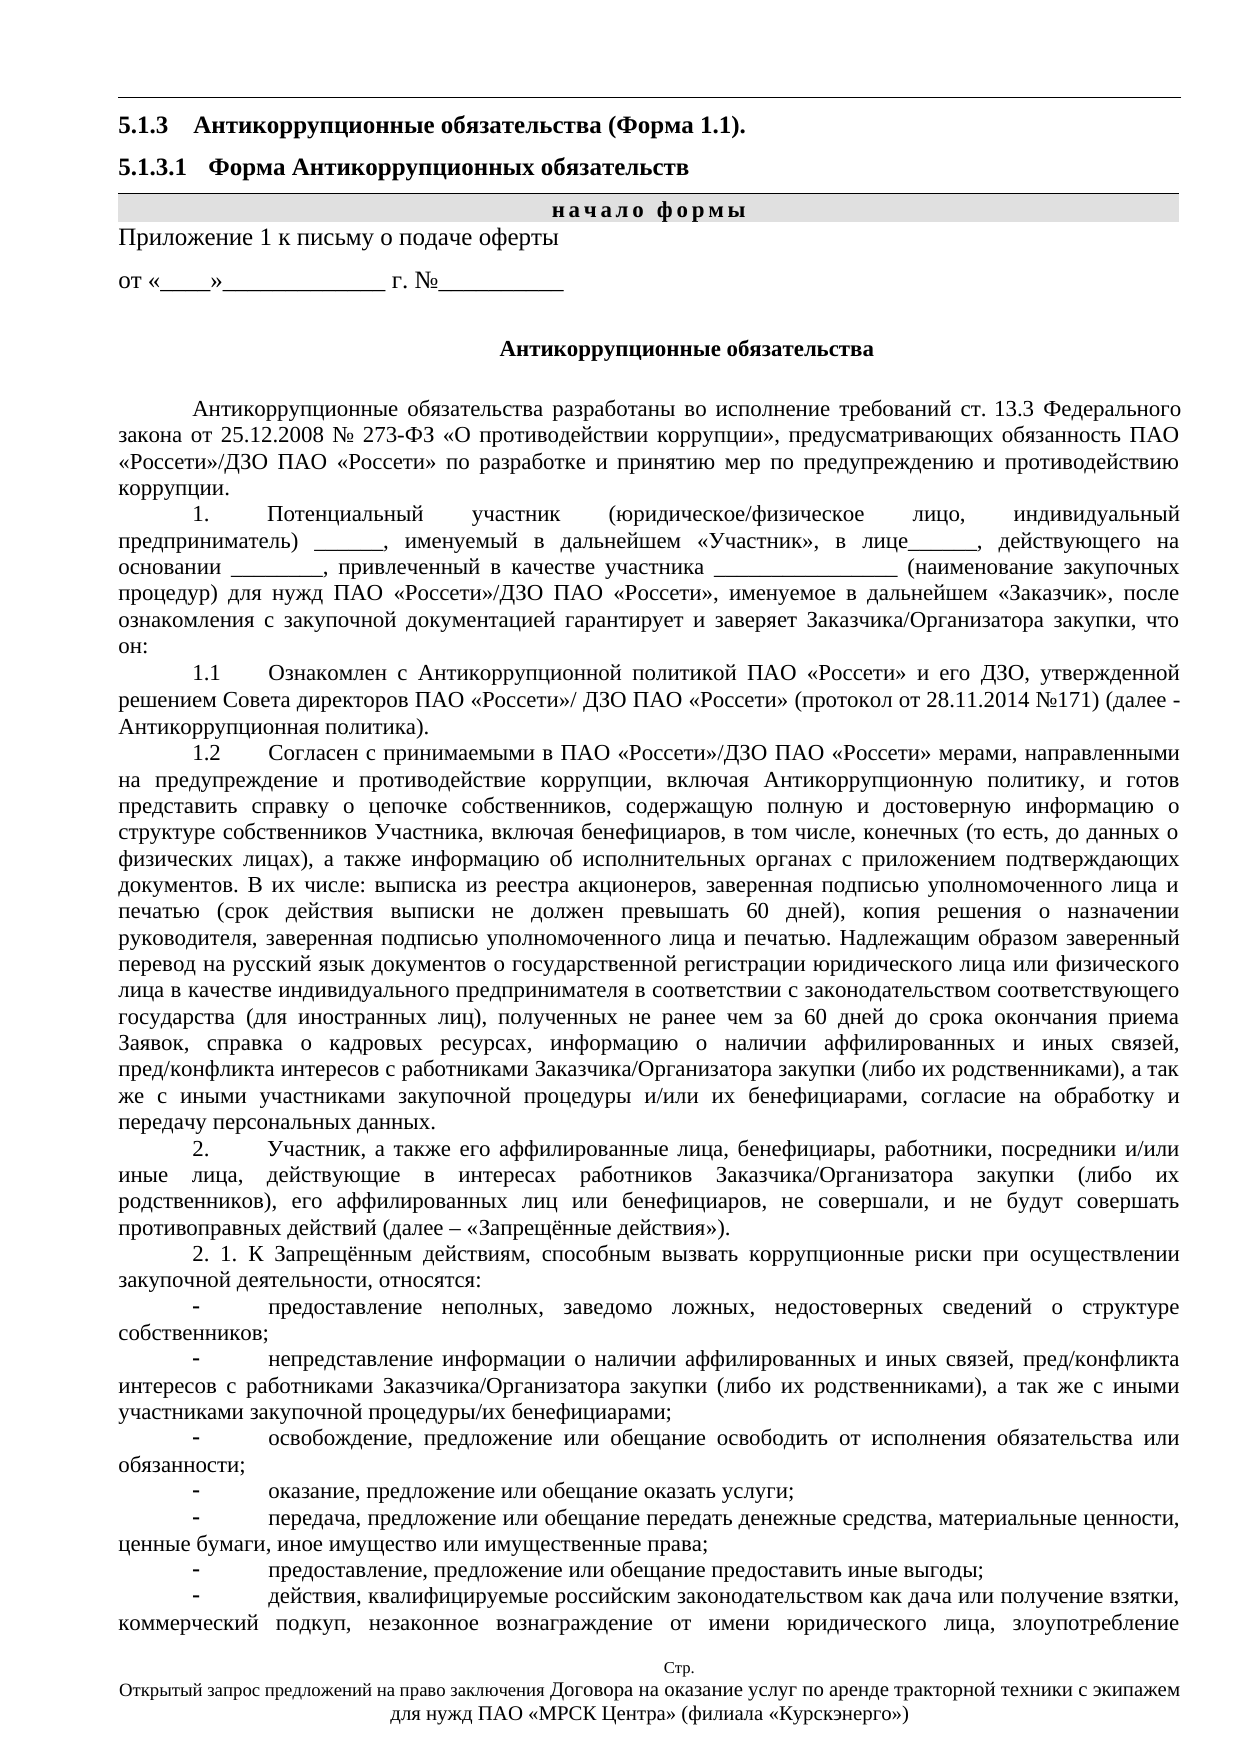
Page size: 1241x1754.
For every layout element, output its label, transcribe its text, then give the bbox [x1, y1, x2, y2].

text 1.1 Ознакомлен с Антикоррупционной политикой ПАО «Россети» и его ДЗО, утвержденной решением Совета директоров ПАО «Россети»/ ДЗО ПАО «Россети» (протокол от 28.11.2014 №171) (далее - Антикоррупционная политика). [118, 658, 1181, 739]
list Согласен с принимаемыми в ПАО «Россети»/ДЗО ПАО «Россети» мерами, направленными на предупреждение и противодействие коррупции, включая Антикоррупционную политику, и готов представить справку о цепочке собственников, содержащую полную и достоверную информацию о структуре собственников Участника, включая бенефициаров, в том числе, конечных (то есть, до данных о физических лицах), а также информацию об исполнительных органах с приложением подтверждающих документов. В их числе: выписка из реестра акционеров, заверенная подписью уполномоченного лица и печатью (срок действия выписки не должен превышать 60 дней), копия решения о назначении руководителя, заверенная подписью уполномоченного лица и печатью. Надлежащим образом заверенный перевод на русский язык документов о государственной регистрации юридического лица или физического лица в качестве индивидуального предпринимателя в соответствии с законодательством соответствующего государства (для иностранных лиц), полученных не ранее чем за 60 дней до срока окончания приема Заявок, справка о кадровых ресурсах, информацию о наличии аффилированных и иных связей, пред/конфликта интересов с работниками Заказчика/Организатора закупки (либо их родственниками), а так же с иными участниками закупочной процедуры и/или их бенефициарами, согласие на обработку и передачу персональных данных. [118, 739, 1181, 1134]
list освобождение, предложение или обещание освободить от исполнения обязательства или обязанности; [118, 1424, 1181, 1477]
text 2. 1. К Запрещённым действиям, способным вызвать коррупционные риски при осуществлении закупочной деятельности, относятся: [118, 1240, 1181, 1293]
subtitle Антикоррупционные обязательства (Форма 1.1). [118, 111, 1181, 139]
text начало формы [118, 194, 1179, 222]
list непредставление информации о наличии аффилированных и иных связей, пред/конфликта интересов с работниками Заказчика/Организатора закупки (либо их родственниками), а так же с иными участниками закупочной процедуры/их бенефициарами; [118, 1345, 1181, 1424]
list предоставление, предложение или обещание предоставить иные выгоды; [118, 1556, 1181, 1583]
list передача, предложение или обещание передать денежные средства, материальные ценности, ценные бумаги, иное имущество или имущественные права; [118, 1503, 1181, 1556]
list оказание, предложение или обещание оказать услуги; [118, 1477, 1181, 1503]
text от «____»_____________ г. №__________ [118, 266, 1181, 294]
list Потенциальный участник (юридическое/физическое лицо, индивидуальный предприниматель) ______, именуемый в дальнейшем «Участник», в лице______, действующего на основании ________, привлеченный в качестве участника ________________ (наименование закупочных процедур) для нужд ПАО «Россети»/ДЗО ПАО «Россети», именуемое в дальнейшем «Заказчик», после ознакомления с закупочной документацией гарантирует и заверяет Заказчика/Организатора закупки, что он: [118, 500, 1181, 658]
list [118, 1583, 1181, 1635]
subtitle Форма Антикоррупционных обязательств [118, 152, 1181, 181]
text Антикоррупционные обязательства разработаны во исполнение требований ст. 13.3 Федерального закона от 25.12.2008 № 273-ФЗ «О противодействии коррупции», предусматривающих обязанность ПАО «Россети»/ДЗО ПАО «Россети» по разработке и принятию мер по предупреждению и противодействию коррупции. [118, 395, 1181, 500]
list Участник, а также его аффилированные лица, бенефициары, работники, посредники и/или иные лица, действующие в интересах работников Заказчика/Организатора закупки (либо их родственников), его аффилированных лиц или бенефициаров, не совершали, и не будут совершать противоправных действий (далее – «Запрещённые действия»). [118, 1134, 1181, 1240]
list предоставление неполных, заведомо ложных, недостоверных сведений о структуре собственников; [118, 1293, 1181, 1345]
text Приложение 1 к письму о подаче оферты [118, 222, 1181, 251]
text Антикоррупционные обязательства [118, 335, 1181, 361]
